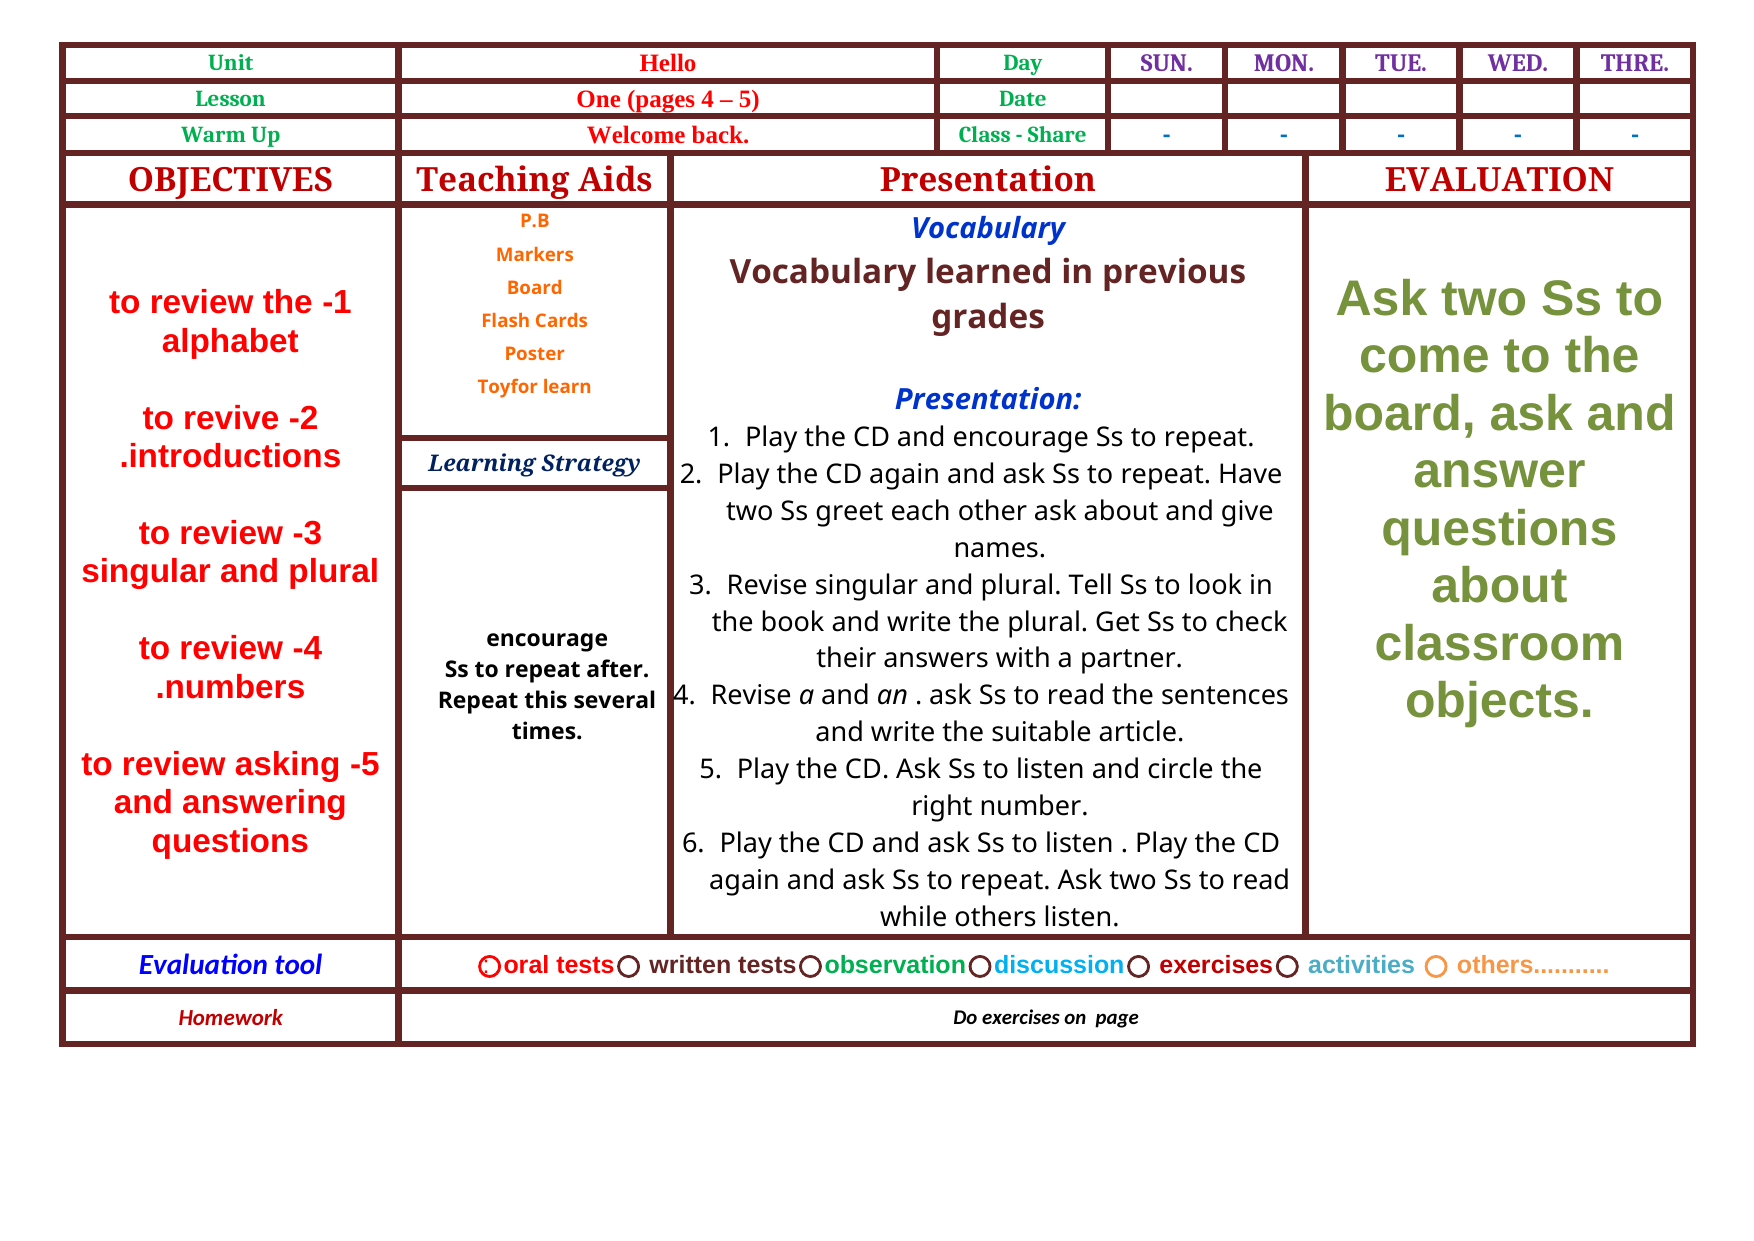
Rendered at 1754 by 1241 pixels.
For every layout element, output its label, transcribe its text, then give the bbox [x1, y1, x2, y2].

table_cell Welcome back. [402, 119, 934, 150]
table_cell [1463, 84, 1573, 113]
table_header Hello [402, 48, 934, 78]
table_cell Class - Share [940, 119, 1105, 150]
table_cell [1111, 84, 1222, 113]
table_cell Presentation [674, 156, 1302, 201]
table_cell [1228, 84, 1339, 113]
table_cell 1- to review the alphabet 2- to revive introductions. 3- to review singular and plural 4- to review numbers. 5- to review asking and answering questions [66, 208, 395, 934]
table_cell [1346, 84, 1456, 113]
table_cell Vocabulary Vocabulary learned in previous grades Presentation: Play the CD and encourage Ss to repeat. Play the CD again and ask Ss to repeat. Have two Ss greet each other ask about and give names. Revise singular and plural. Tell Ss to look in the book and write the plural. Get Ss to check their answers with a partner. Revise a and an . ask Ss to read the sentences and write the suitable article. Play the CD. Ask Ss to listen and circle the right number. Play the CD and ask Ss to listen . Play the CD again and ask Ss to repeat. Ask two Ss to read while others listen. [674, 208, 1302, 934]
table_cell - [1346, 119, 1456, 150]
table_cell : ⃝ oral tests ⃝ written tests ⃝ observation ⃝ discussion ⃝ exercises ⃝ activities ⃝ others........... [402, 940, 1690, 987]
table_cell Date [940, 84, 1105, 113]
table_cell - [1228, 119, 1339, 150]
table_cell - [1111, 119, 1222, 150]
table_cell One (pages 4 – 5) [402, 84, 934, 113]
table_cell Warm Up [66, 119, 395, 150]
table_cell OBJECTIVES [66, 156, 395, 201]
table_cell Ask two Ss to come to the board, ask and answer questions about classroom objects. [1309, 208, 1690, 934]
table_cell - [1580, 119, 1690, 150]
table_cell [1580, 84, 1690, 113]
table_cell Do exercises on page [402, 994, 1690, 1041]
table_cell EVALUATION [1309, 156, 1690, 201]
table_cell P.B Markers Board Flash Cards Poster Toyfor learn [402, 208, 667, 435]
table_cell Evaluation tool [66, 940, 395, 987]
table_cell Learning Strategy [402, 441, 667, 484]
table_header WED. [1463, 48, 1573, 78]
table_header MON. [1228, 48, 1339, 78]
table_cell Homework [66, 994, 395, 1041]
table_header TUE. [1346, 48, 1456, 78]
table_cell encourage Ss to repeat after. Repeat this several times. [402, 491, 667, 934]
table_header Day [940, 48, 1105, 78]
table_header THRE. [1580, 48, 1690, 78]
table_cell - [1463, 119, 1573, 150]
table_cell Teaching Aids [402, 156, 667, 201]
table_cell Lesson [66, 84, 395, 113]
table_header Unit [66, 48, 395, 78]
table_header SUN. [1111, 48, 1222, 78]
